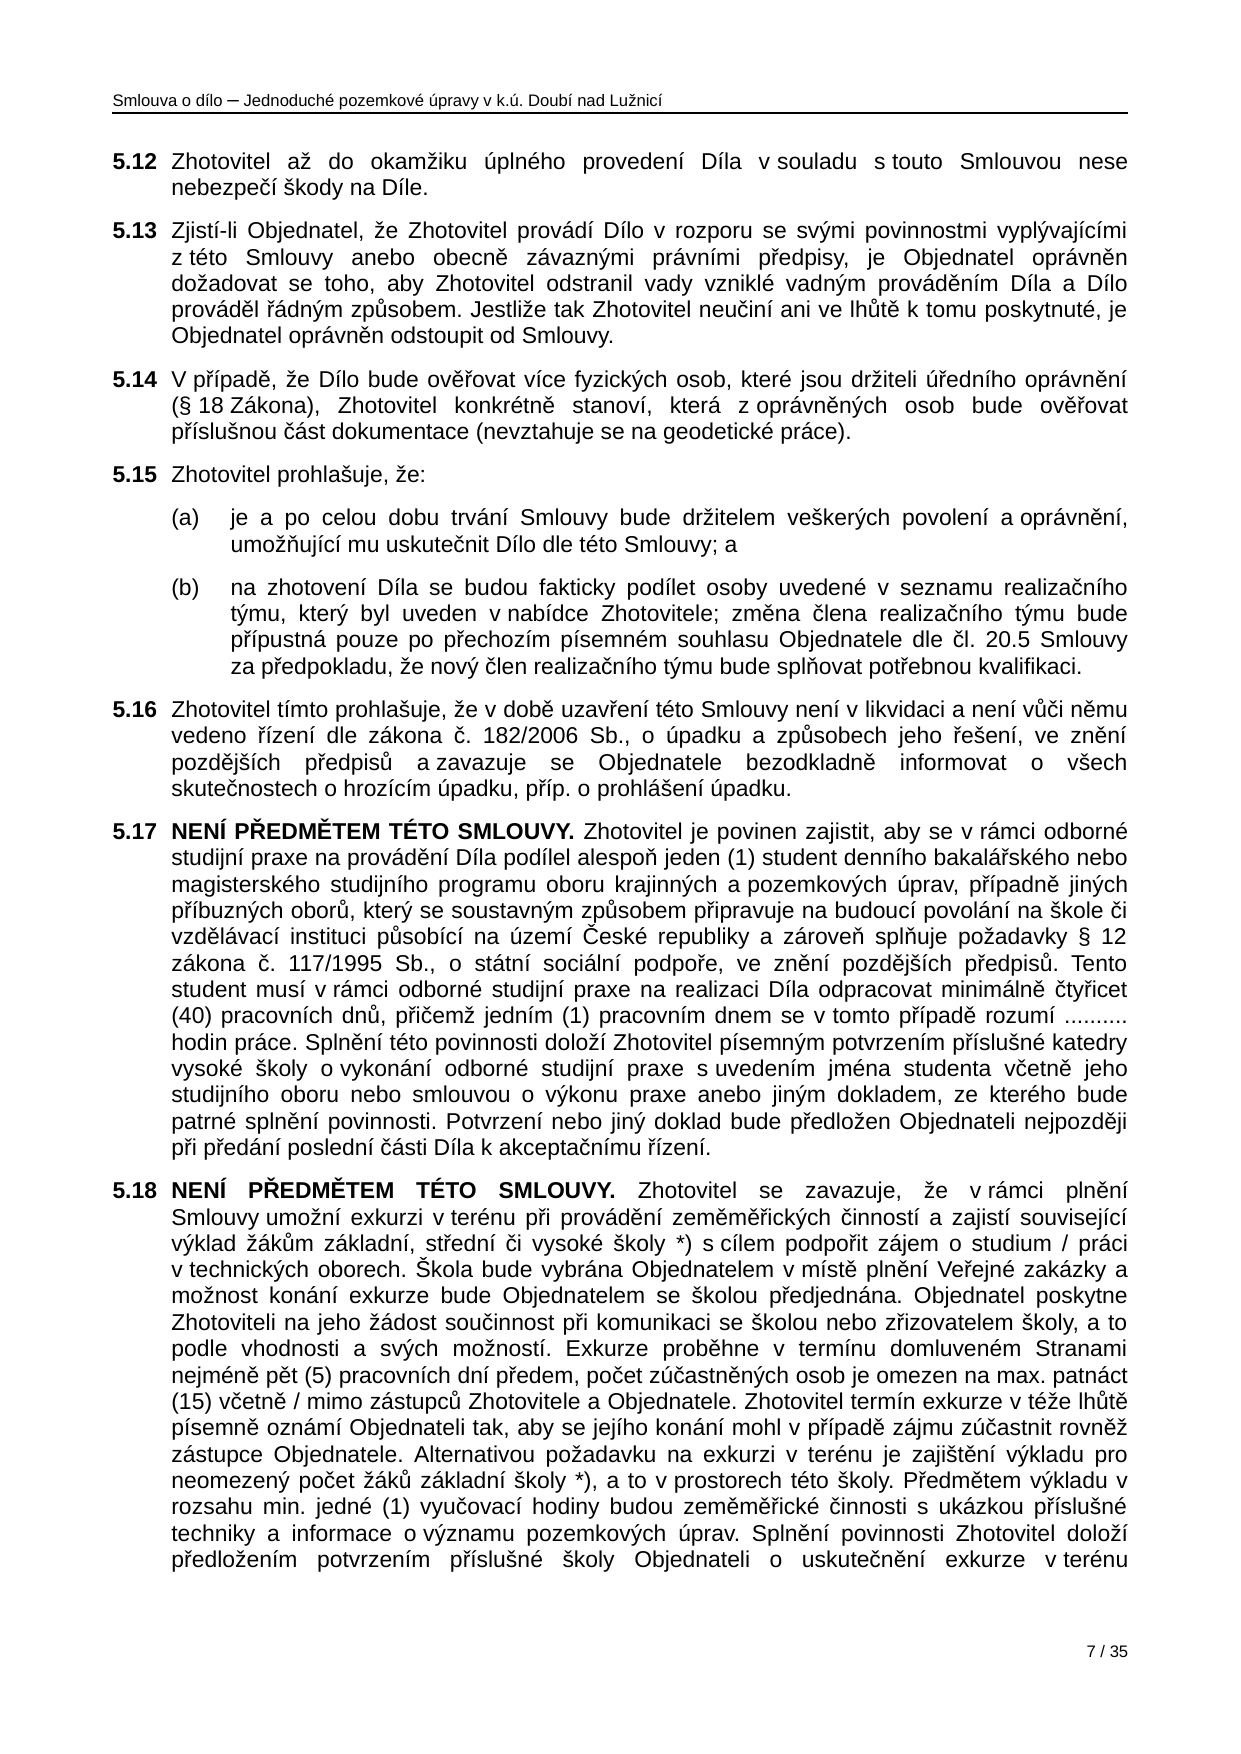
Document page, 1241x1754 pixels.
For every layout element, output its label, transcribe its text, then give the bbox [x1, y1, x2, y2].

text NENÍ PŘEDMĚTEM TÉTO SMLOUVY. Zhotovitel je povinen zajistit, aby se v rámci odborné studijní praxe na provádění Díla podílel alespoň jeden (1) student denního bakalářského nebo magisterského studijního programu oboru krajinných a pozemkových úprav, případně jiných příbuzných oborů, který se soustavným způsobem připravuje na budoucí povolání na škole či vzdělávací instituci působící na území České republiky a zároveň splňuje požadavky § 12 zákona č. 117/1995 Sb., o státní sociální podpoře, ve znění pozdějších předpisů. Tento student musí v rámci odborné studijní praxe na realizaci Díla odpracovat minimálně čtyřicet (40) pracovních dnů, přičemž jedním (1) pracovním dnem se v tomto případě rozumí .......... hodin práce. Splnění této povinnosti doloží Zhotovitel písemným potvrzením příslušné katedry vysoké školy o vykonání odborné studijní praxe s uvedením jména studenta včetně jeho studijního oboru nebo smlouvou o výkonu praxe anebo jiným dokladem, ze kterého bude patrné splnění povinnosti. Potvrzení nebo jiný doklad bude předložen Objednateli nejpozději při předání poslední části Díla k akceptačnímu řízení. [112, 818, 1128, 1160]
text V případě, že Dílo bude ověřovat více fyzických osob, které jsou držiteli úředního oprávnění (§ 18 Zákona), Zhotovitel konkrétně stanoví, která z oprávněných osob bude ověřovat příslušnou část dokumentace (nevztahuje se na geodetické práce). [112, 366, 1128, 444]
list je a po celou dobu trvání Smlouvy bude držitelem veškerých povolení a oprávnění, umožňující mu uskutečnit Dílo dle této Smlouvy; a [171, 504, 1128, 557]
text Zhotovitel prohlašuje, že: [112, 461, 1128, 488]
text Zhotovitel tímto prohlašuje, že v době uzavření této Smlouvy není v likvidaci a není vůči němu vedeno řízení dle zákona č. 182/2006 Sb., o úpadku a způsobech jeho řešení, ve znění pozdějších předpisů a zavazuje se Objednatele bezodkladně informovat o všech skutečnostech o hrozícím úpadku, příp. o prohlášení úpadku. [112, 696, 1128, 801]
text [112, 1177, 1128, 1572]
list na zhotovení Díla se budou fakticky podílet osoby uvedené v seznamu realizačního týmu, který byl uveden v nabídce Zhotovitele; změna člena realizačního týmu bude přípustná pouze po přechozím písemném souhlasu Objednatele dle čl. 20.5 Smlouvy za předpokladu, že nový člen realizačního týmu bude splňovat potřebnou kvalifikaci. [171, 574, 1128, 679]
text Zjistí-li Objednatel, že Zhotovitel provádí Dílo v rozporu se svými povinnostmi vyplývajícími z této Smlouvy anebo obecně závaznými právními předpisy, je Objednatel oprávněn dožadovat se toho, aby Zhotovitel odstranil vady vzniklé vadným prováděním Díla a Dílo prováděl řádným způsobem. Jestliže tak Zhotovitel neučiní ani ve lhůtě k tomu poskytnuté, je Objednatel oprávněn odstoupit od Smlouvy. [112, 217, 1128, 349]
text Zhotovitel až do okamžiku úplného provedení Díla v souladu s touto Smlouvou nese nebezpečí škody na Díle. [112, 148, 1128, 200]
